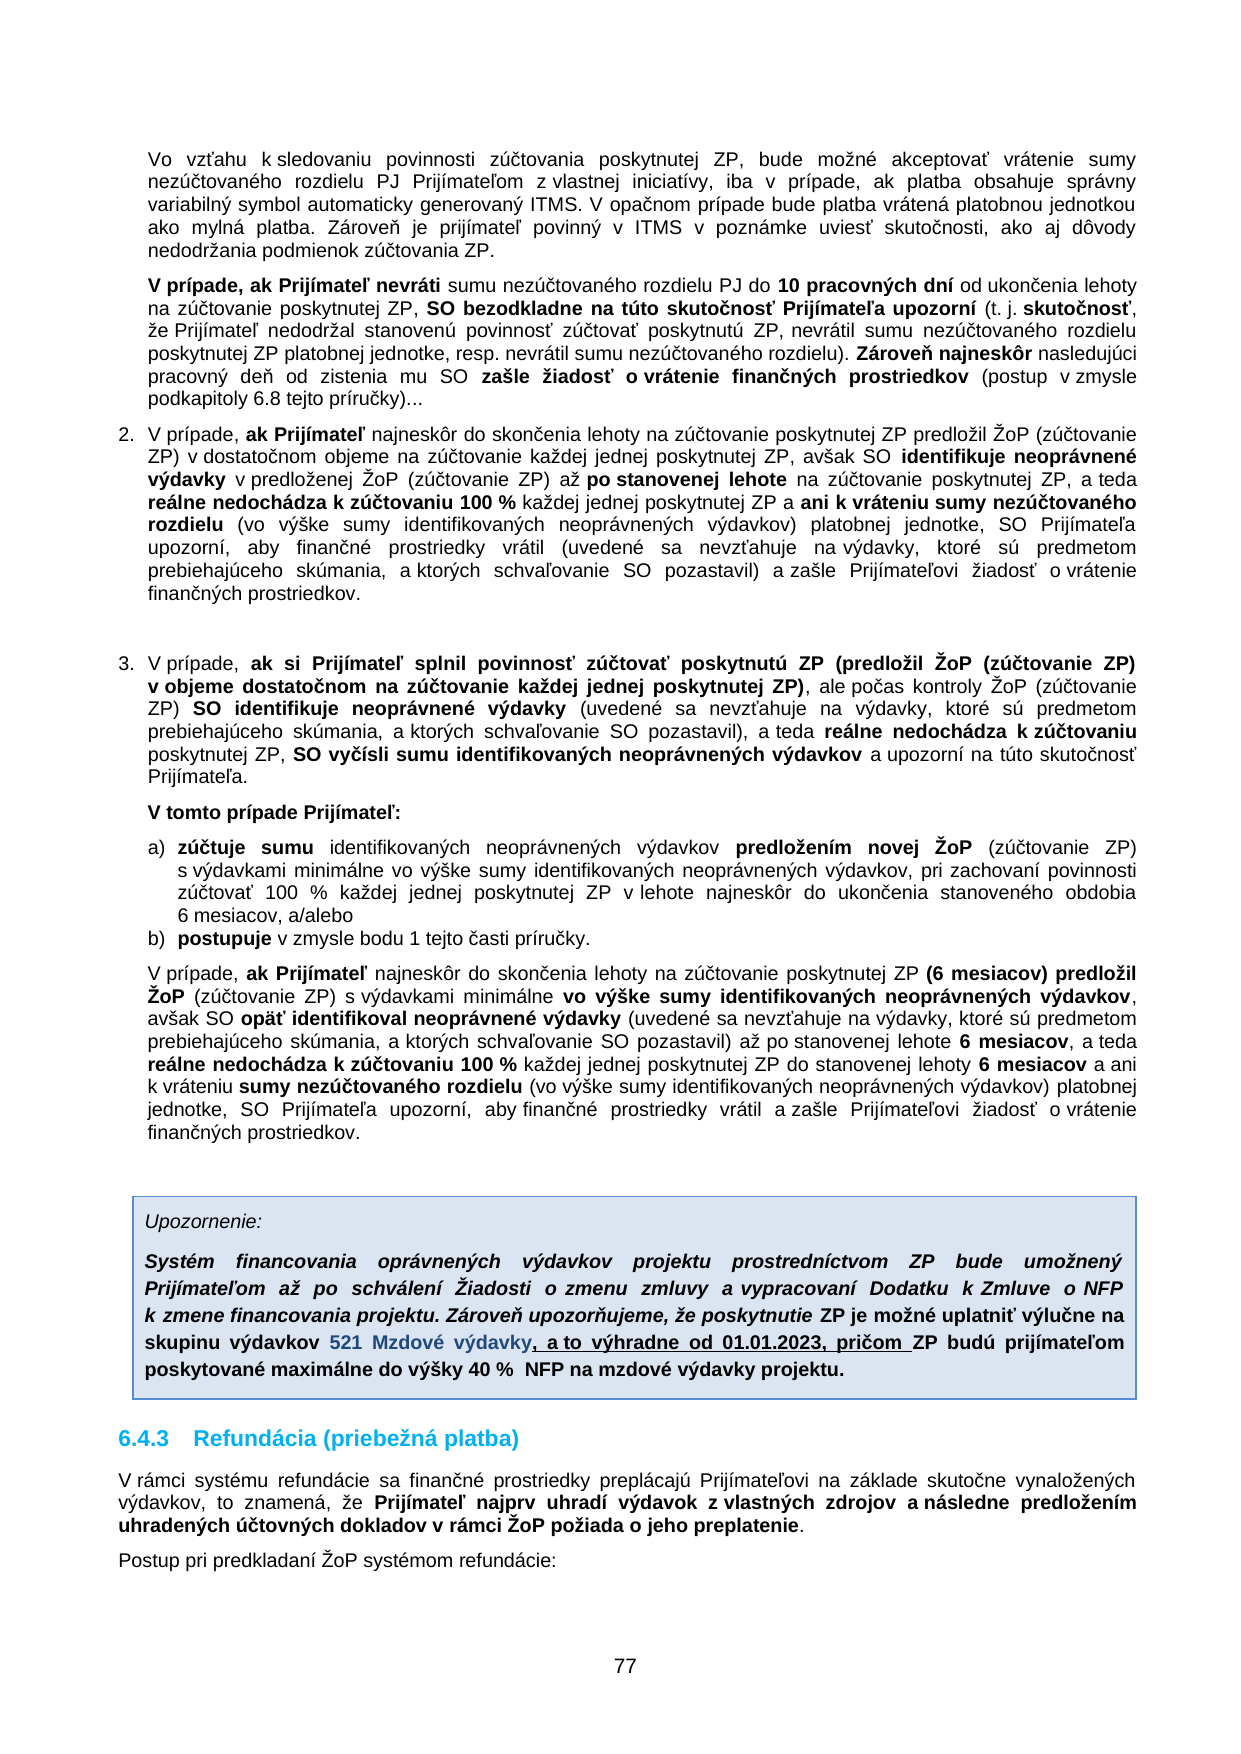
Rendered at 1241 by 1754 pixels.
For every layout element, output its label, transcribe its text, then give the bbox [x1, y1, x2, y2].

text V prípade, ak Prijímateľ nevráti sumu nezúčtovaného rozdielu PJ do 10 pracovných dní od ukončenia lehoty na zúčtovanie poskytnutej ZP, SO bezodkladne na túto skutočnosť Prijímateľa upozorní (t. j. skutočnosť, že Prijímateľ nedodržal stanovenú povinnosť zúčtovať poskytnutú ZP, nevrátil sumu nezúčtovaného rozdielu poskytnutej ZP platobnej jednotke, resp. nevrátil sumu nezúčtovaného rozdielu). Zároveň najneskôr nasledujúci pracovný deň od zistenia mu SO zašle žiadosť o vrátenie finančných prostriedkov (postup v zmysle podkapitoly 6.8 tejto príručky)... [148, 274, 1137, 410]
text V tomto prípade Prijímateľ: [147, 801, 1137, 823]
list zúčtuje sumu identifikovaných neoprávnených výdavkov predložením novej ŽoP (zúčtovanie ZP) s výdavkami minimálne vo výške sumy identifikovaných neoprávnených výdavkov, pri zachovaní povinnosti zúčtovať 100 % každej jednej poskytnutej ZP v lehote najneskôr do ukončenia stanoveného obdobia 6 mesiacov, a/alebo [148, 836, 1137, 927]
list V prípade, ak si Prijímateľ splnil povinnosť zúčtovať poskytnutú ZP (predložil ŽoP (zúčtovanie ZP) v objeme dostatočnom na zúčtovanie každej jednej poskytnutej ZP), ale počas kontroly ŽoP (zúčtovanie ZP) SO identifikuje neoprávnené výdavky (uvedené sa nevzťahuje na výdavky, ktoré sú predmetom prebiehajúceho skúmania, a ktorých schvaľovanie SO pozastavil), a teda reálne nedochádza k zúčtovaniu poskytnutej ZP, SO vyčísli sumu identifikovaných neoprávnených výdavkov a upozorní na túto skutočnosť Prijímateľa. [118, 652, 1137, 788]
list postupuje v zmysle bodu 1 tejto časti príručky. [148, 927, 1137, 949]
subtitle Refundácia (priebežná platba) [118, 1424, 1137, 1451]
table_header Upozornenie: Systém financovania oprávnených výdavkov projektu prostredníctvom ZP bude umožnený Prijímateľom až po schválení Žiadosti o zmenu zmluvy a vypracovaní Dodatku k Zmluve o NFP k zmene financovania projektu. Zároveň upozorňujeme, že poskytnutie ZP je možné uplatniť výlučne na skupinu výdavkov 521 Mzdové výdavky, a to výhradne od 01.01.2023, pričom ZP budú prijímateľom poskytované maximálne do výšky 40 % NFP na mzdové výdavky projektu. [134, 1197, 1135, 1398]
text V rámci systému refundácie sa finančné prostriedky preplácajú Prijímateľovi na základe skutočne vynaložených výdavkov, to znamená, že Prijímateľ najprv uhradí výdavok z vlastných zdrojov a následne predložením uhradených účtovných dokladov v rámci ŽoP požiada o jeho preplatenie. [118, 1468, 1137, 1537]
text V prípade, ak Prijímateľ najneskôr do skončenia lehoty na zúčtovanie poskytnutej ZP (6 mesiacov) predložil ŽoP (zúčtovanie ZP) s výdavkami minimálne vo výške sumy identifikovaných neoprávnených výdavkov, avšak SO opäť identifikoval neoprávnené výdavky (uvedené sa nevzťahuje na výdavky, ktoré sú predmetom prebiehajúceho skúmania, a ktorých schvaľovanie SO pozastavil) až po stanovenej lehote 6 mesiacov, a teda reálne nedochádza k zúčtovaniu 100 % každej jednej poskytnutej ZP do stanovenej lehoty 6 mesiacov a ani k vráteniu sumy nezúčtovaného rozdielu (vo výške sumy identifikovaných neoprávnených výdavkov) platobnej jednotke, SO Prijímateľa upozorní, aby finančné prostriedky vrátil a zašle Prijímateľovi žiadosť o vrátenie finančných prostriedkov. [147, 962, 1137, 1143]
text Vo vzťahu k sledovaniu povinnosti zúčtovania poskytnutej ZP, bude možné akceptovať vrátenie sumy nezúčtovaného rozdielu PJ Prijímateľom z vlastnej iniciatívy, iba v prípade, ak platba obsahuje správny variabilný symbol automaticky generovaný ITMS. V opačnom prípade bude platba vrátená platobnou jednotkou ako mylná platba. Zároveň je prijímateľ povinný v ITMS v poznámke uviesť skutočnosti, ako aj dôvody nedodržania podmienok zúčtovania ZP. [148, 148, 1137, 261]
text Postup pri predkladaní ŽoP systémom refundácie: [118, 1549, 1137, 1572]
list V prípade, ak Prijímateľ najneskôr do skončenia lehoty na zúčtovanie poskytnutej ZP predložil ŽoP (zúčtovanie ZP) v dostatočnom objeme na zúčtovanie každej jednej poskytnutej ZP, avšak SO identifikuje neoprávnené výdavky v predloženej ŽoP (zúčtovanie ZP) až po stanovenej lehote na zúčtovanie poskytnutej ZP, a teda reálne nedochádza k zúčtovaniu 100 % každej jednej poskytnutej ZP a ani k vráteniu sumy nezúčtovaného rozdielu (vo výške sumy identifikovaných neoprávnených výdavkov) platobnej jednotke, SO Prijímateľa upozorní, aby finančné prostriedky vrátil (uvedené sa nevzťahuje na výdavky, ktoré sú predmetom prebiehajúceho skúmania, a ktorých schvaľovanie SO pozastavil) a zašle Prijímateľovi žiadosť o vrátenie finančných prostriedkov. [118, 422, 1137, 604]
